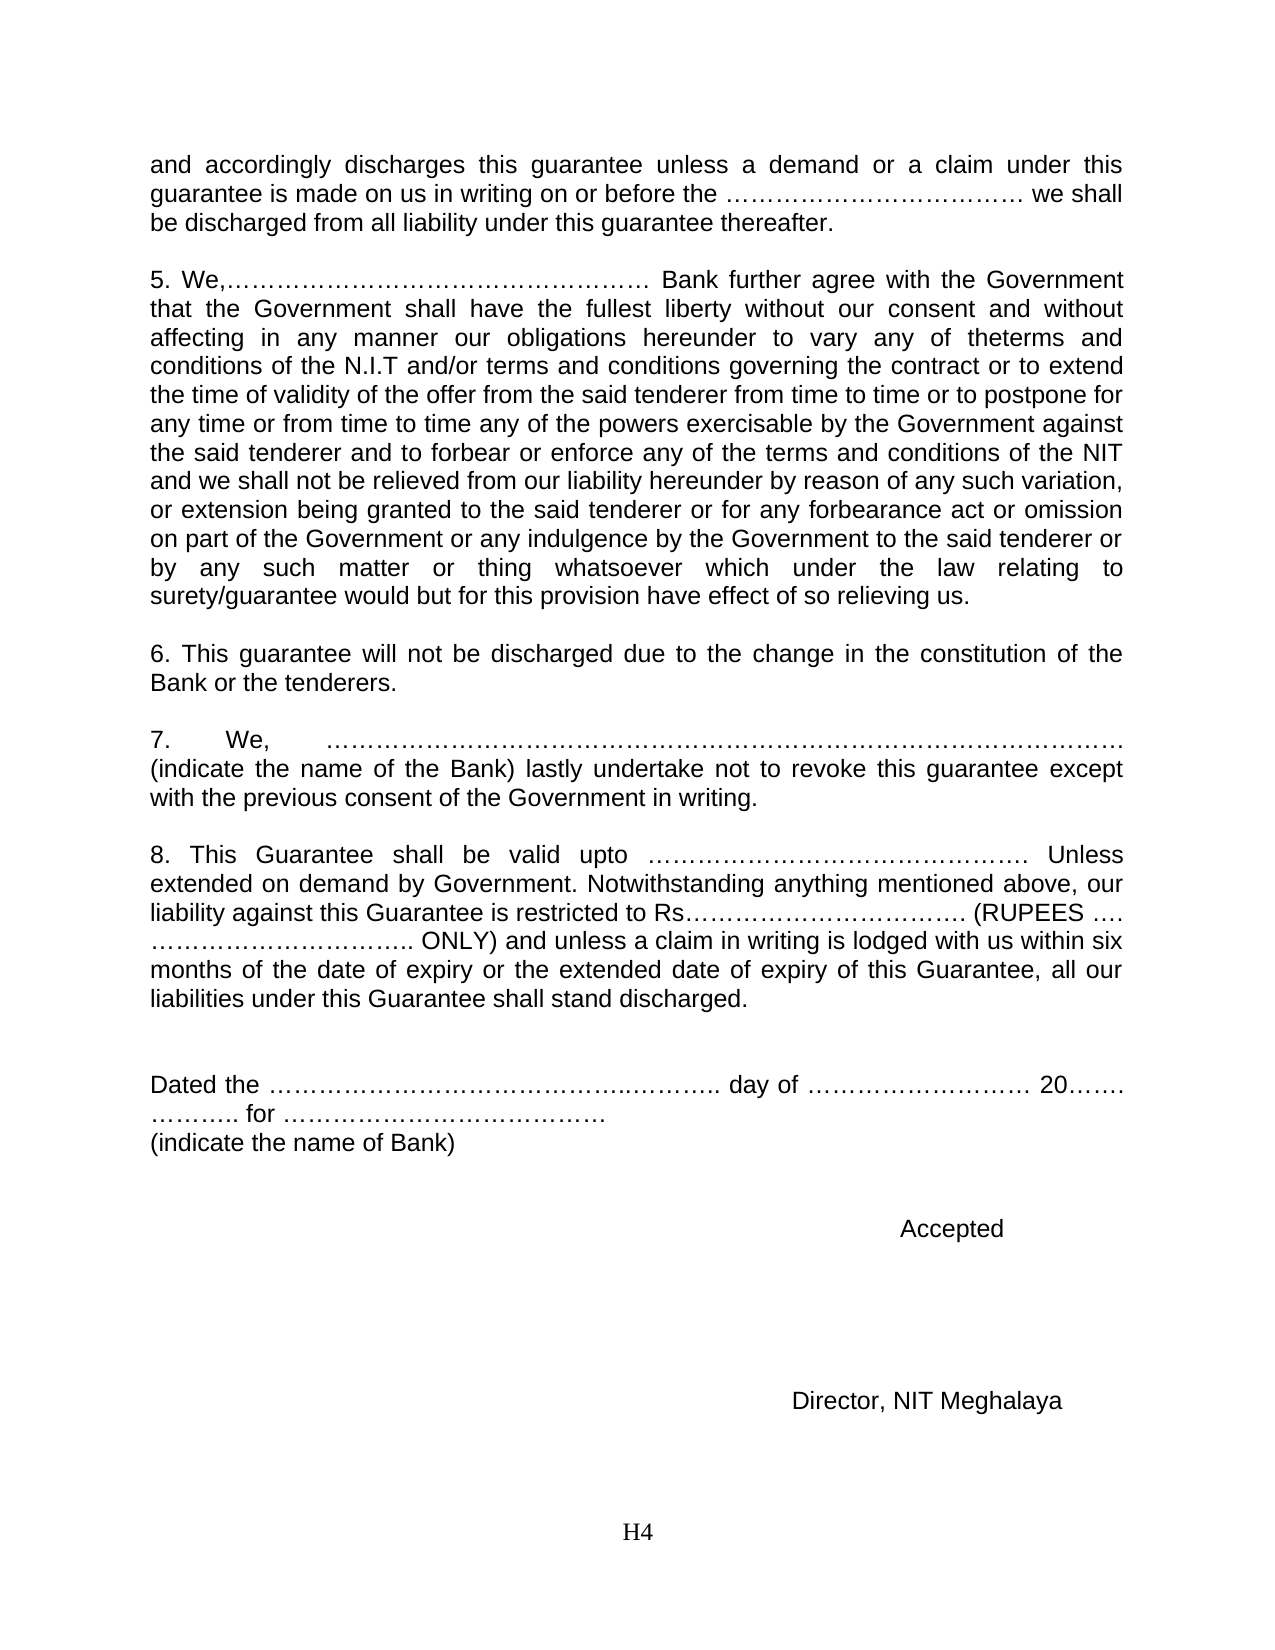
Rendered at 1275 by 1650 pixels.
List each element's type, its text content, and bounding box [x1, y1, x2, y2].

text 8. This Guarantee shall be valid upto ………………………………………. Unless extended on demand by Government. Notwithstanding anything mentioned above, our liability against this Guarantee is restricted to Rs……………………………. (RUPEES …. ………………………….. ONLY) and unless a claim in writing is lodged with us within six months of the date of expiry or the extended date of expiry of this Guarantee, all our liabilities under this Guarantee shall stand discharged. [150, 840, 1125, 1012]
text Director, NIT Meghalaya [750, 1386, 1125, 1415]
text 6. This guarantee will not be discharged due to the change in the constitution of the Bank or the tenderers. [150, 639, 1125, 696]
text Dated the ……………………………………..……….. day of ……………………… 20…….……….. for ………………………………… [150, 1070, 1125, 1127]
text Accepted [825, 1214, 1125, 1242]
text 5. We,…………………………………………… Bank further agree with the Government that the Government shall have the fullest liberty without our consent and without affecting in any manner our obligations hereunder to vary any of theterms and conditions of the N.I.T and/or terms and conditions governing the contract or to extend the time of validity of the offer from the said tenderer from time to time or to postpone for any time or from time to time any of the powers exercisable by the Government against the said tenderer and to forbear or enforce any of the terms and conditions of the NIT and we shall not be relieved from our liability hereunder by reason of any such variation, or extension being granted to the said tenderer or for any forbearance act or omission on part of the Government or any indulgence by the Government to the said tenderer or by any such matter or thing whatsoever which under the law relating to surety/guarantee would but for this provision have effect of so relieving us. [150, 265, 1125, 610]
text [150, 150, 1125, 236]
text 7. We, …………………………………………………………………………………… (indicate the name of the Bank) lastly undertake not to revoke this guarantee except with the previous consent of the Government in writing. [150, 725, 1125, 811]
text (indicate the name of Bank) [150, 1127, 1125, 1156]
